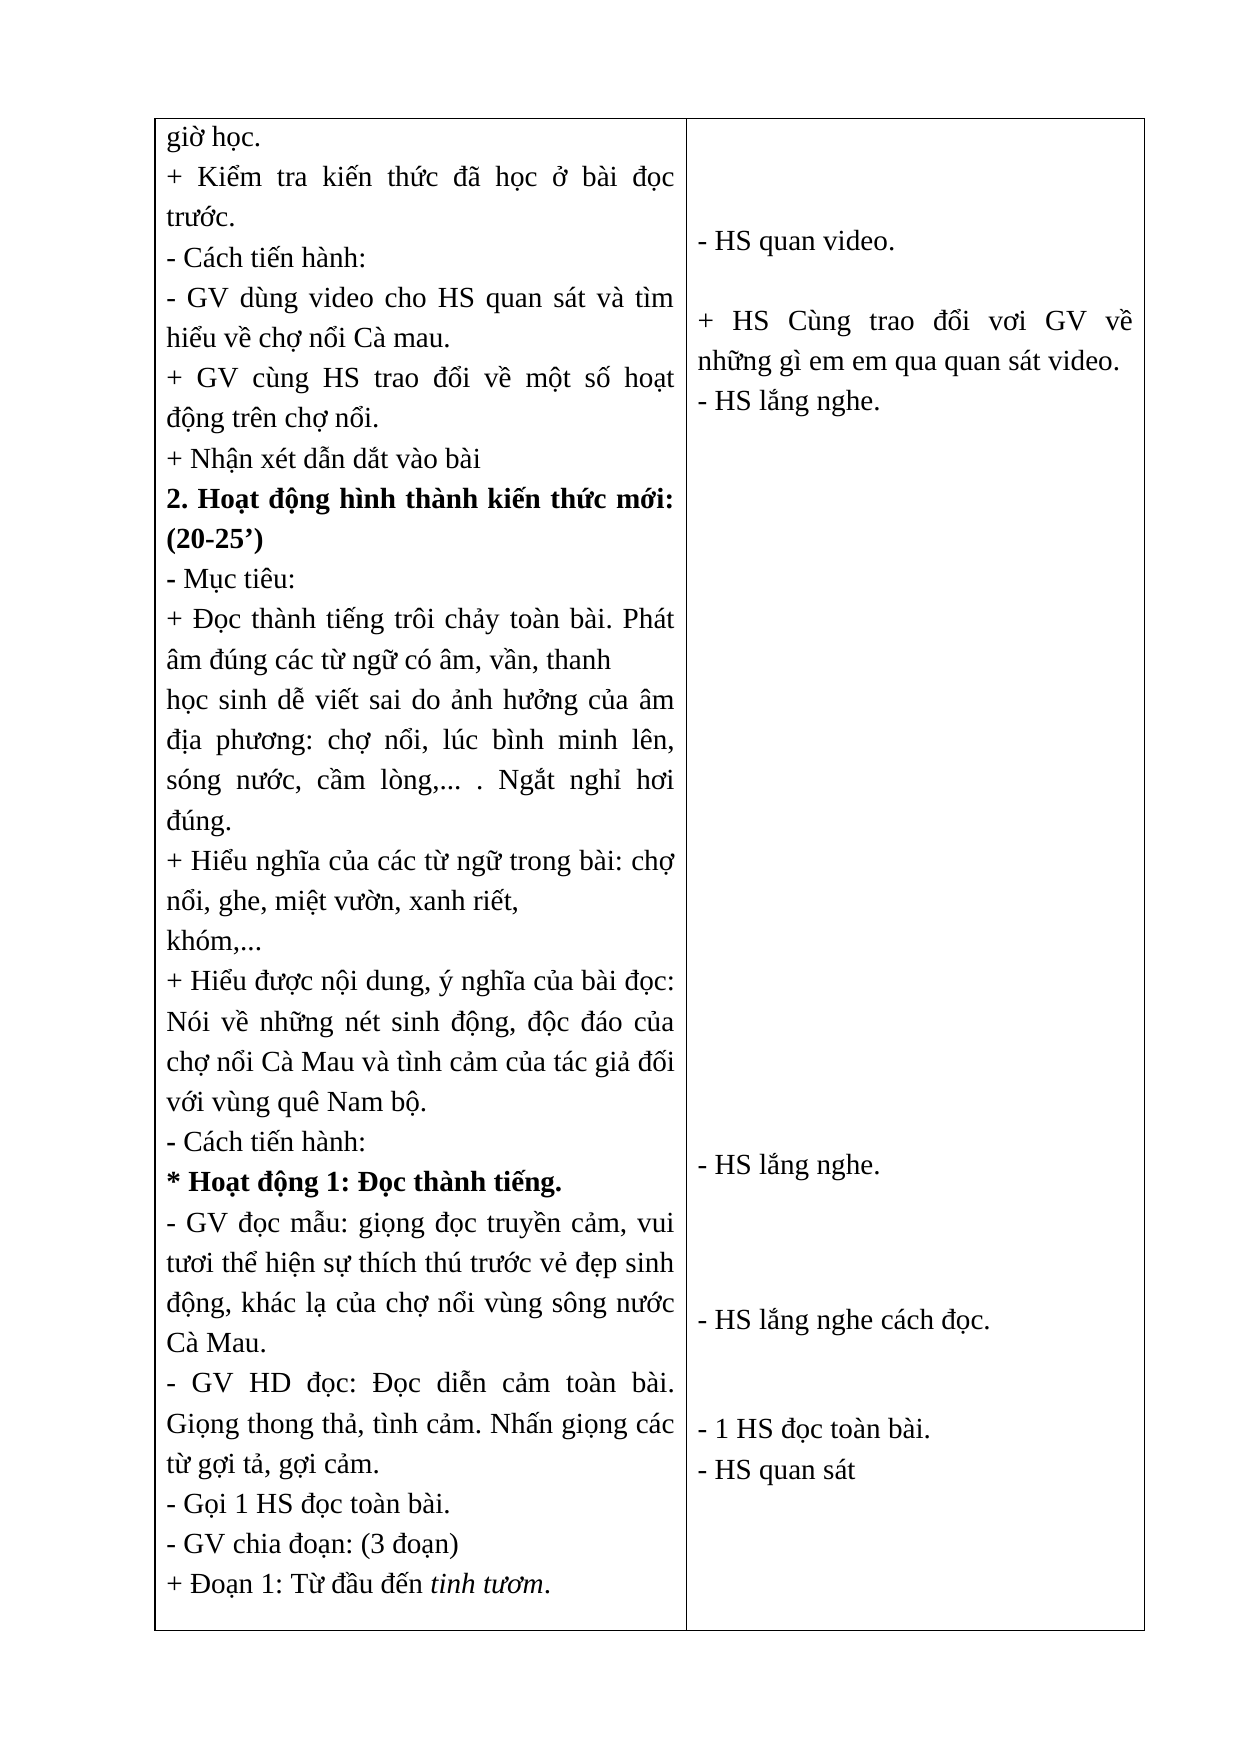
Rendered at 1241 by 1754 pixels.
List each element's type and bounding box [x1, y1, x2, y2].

table_cell [156, 119, 686, 1630]
table_cell [687, 119, 1144, 1630]
